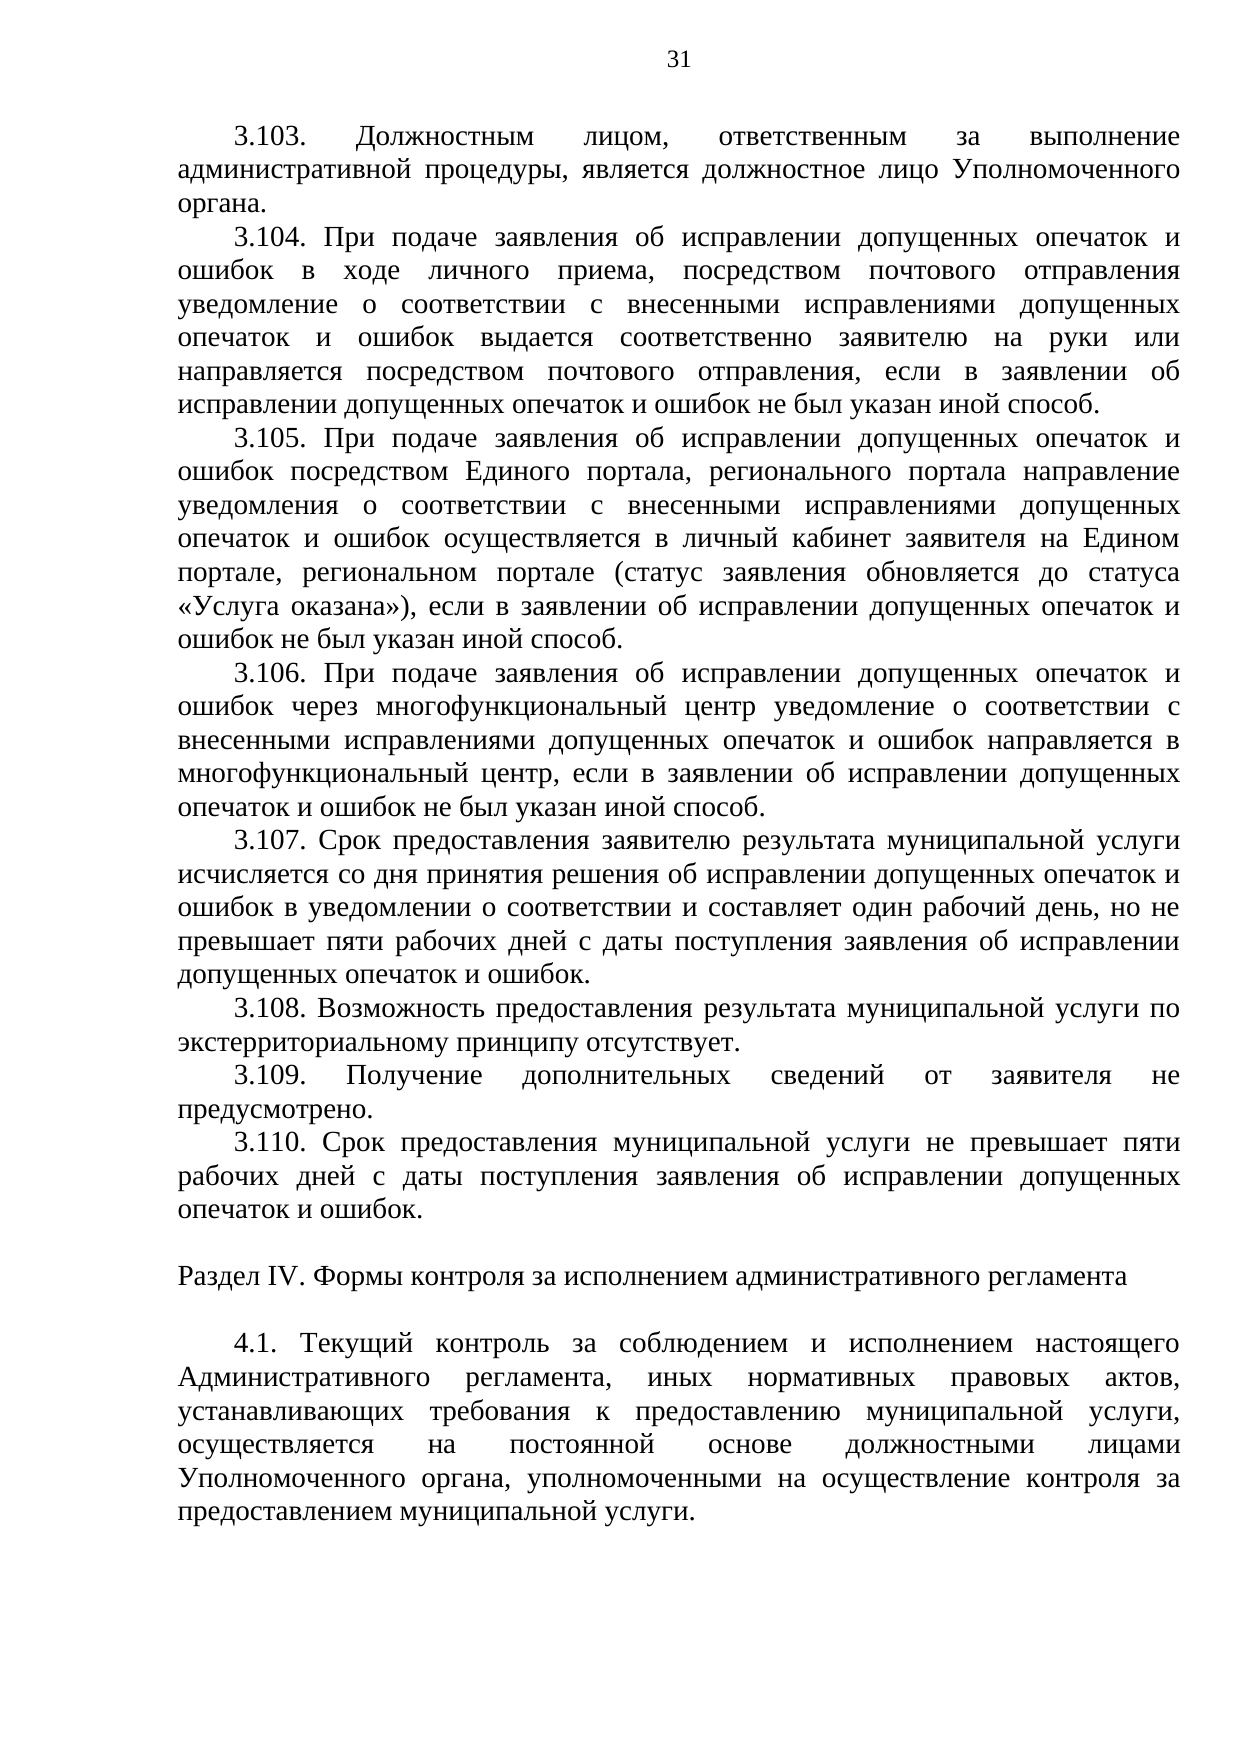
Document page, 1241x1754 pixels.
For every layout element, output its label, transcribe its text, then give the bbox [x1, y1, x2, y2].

text 3.110. Срок предоставления муниципальной услуги не превышает пяти рабочих дней с даты поступления заявления об исправлении допущенных опечаток и ошибок. [177, 1124, 1181, 1225]
text 3.109. Получение дополнительных сведений от заявителя не предусмотрено. [177, 1057, 1181, 1124]
text 4.1. Текущий контроль за соблюдением и исполнением настоящего Административного регламента, иных нормативных правовых актов, устанавливающих требования к предоставлению муниципальной услуги, осуществляется на постоянной основе должностными лицами Уполномоченного органа, уполномоченными на осуществление контроля за предоставлением муниципальной услуги. [177, 1326, 1181, 1527]
text 3.105. При подаче заявления об исправлении допущенных опечаток и ошибок посредством Единого портала, регионального портала направление уведомления о соответствии с внесенными исправлениями допущенных опечаток и ошибок осуществляется в личный кабинет заявителя на Едином портале, региональном портале (статус заявления обновляется до статуса «Услуга оказана»), если в заявлении об исправлении допущенных опечаток и ошибок не был указан иной способ. [177, 420, 1181, 655]
text Раздел IV. Формы контроля за исполнением административного регламента [177, 1258, 1181, 1292]
text 3.103. Должностным лицом, ответственным за выполнение административной процедуры, является должностное лицо Уполномоченного органа. [177, 118, 1181, 219]
text 3.106. При подаче заявления об исправлении допущенных опечаток и ошибок через многофункциональный центр уведомление о соответствии с внесенными исправлениями допущенных опечаток и ошибок направляется в многофункциональный центр, если в заявлении об исправлении допущенных опечаток и ошибок не был указан иной способ. [177, 655, 1181, 822]
text 3.108. Возможность предоставления результата муниципальной услуги по экстерриториальному принципу отсутствует. [177, 990, 1181, 1057]
text 3.104. При подаче заявления об исправлении допущенных опечаток и ошибок в ходе личного приема, посредством почтового отправления уведомление о соответствии с внесенными исправлениями допущенных опечаток и ошибок выдается соответственно заявителю на руки или направляется посредством почтового отправления, если в заявлении об исправлении допущенных опечаток и ошибок не был указан иной способ. [177, 219, 1181, 420]
text 3.107. Срок предоставления заявителю результата муниципальной услуги исчисляется со дня принятия решения об исправлении допущенных опечаток и ошибок в уведомлении о соответствии и составляет один рабочий день, но не превышает пяти рабочих дней с даты поступления заявления об исправлении допущенных опечаток и ошибок. [177, 822, 1181, 990]
